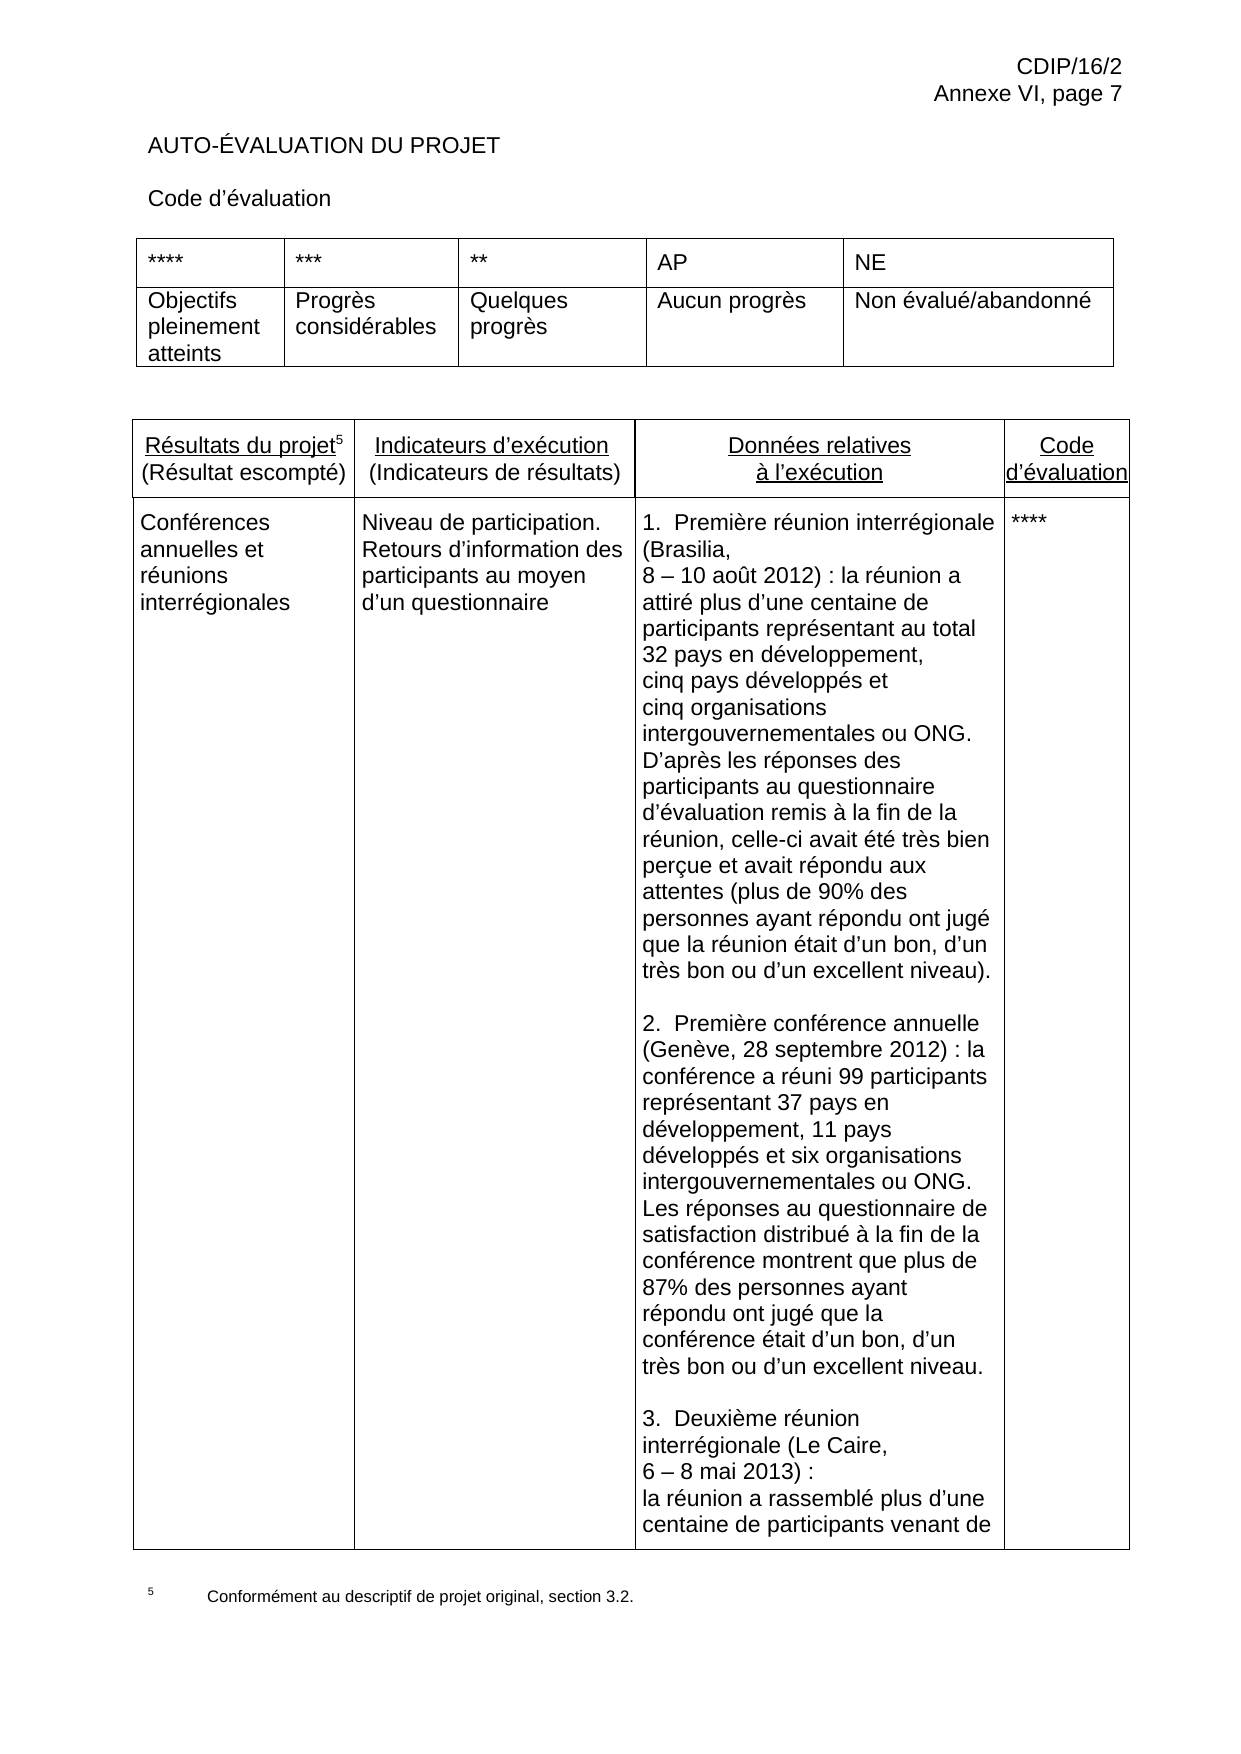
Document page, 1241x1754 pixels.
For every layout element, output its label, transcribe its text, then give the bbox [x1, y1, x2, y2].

table_cell Progrès considérables [285, 288, 458, 366]
table_cell Aucun progrès [647, 288, 843, 366]
table_header AP [647, 239, 843, 286]
text Code d’évaluation [148, 185, 1122, 211]
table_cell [134, 498, 354, 1549]
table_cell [355, 498, 635, 1549]
text AUTO-ÉVALUATION DU PROJET [148, 132, 1122, 158]
table_cell Non évalué/abandonné [844, 288, 1113, 366]
table_header *** [285, 239, 458, 286]
table_cell Quelques progrès [459, 288, 646, 366]
table_header Résultats du projet (Résultat escompté) [133, 420, 354, 497]
table_header NE [844, 239, 1113, 286]
table_header Indicateurs d’exécution (Indicateurs de résultats) [355, 420, 634, 497]
table_header Données relatives à l’exécution [636, 420, 1004, 497]
table_cell Objectifs pleinement atteints [137, 288, 284, 366]
table_cell **** [1005, 498, 1129, 1549]
table_header **** [137, 239, 284, 286]
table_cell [636, 498, 1004, 1549]
table_header ** [459, 239, 646, 286]
table_header Code d’évaluation [1005, 420, 1129, 497]
